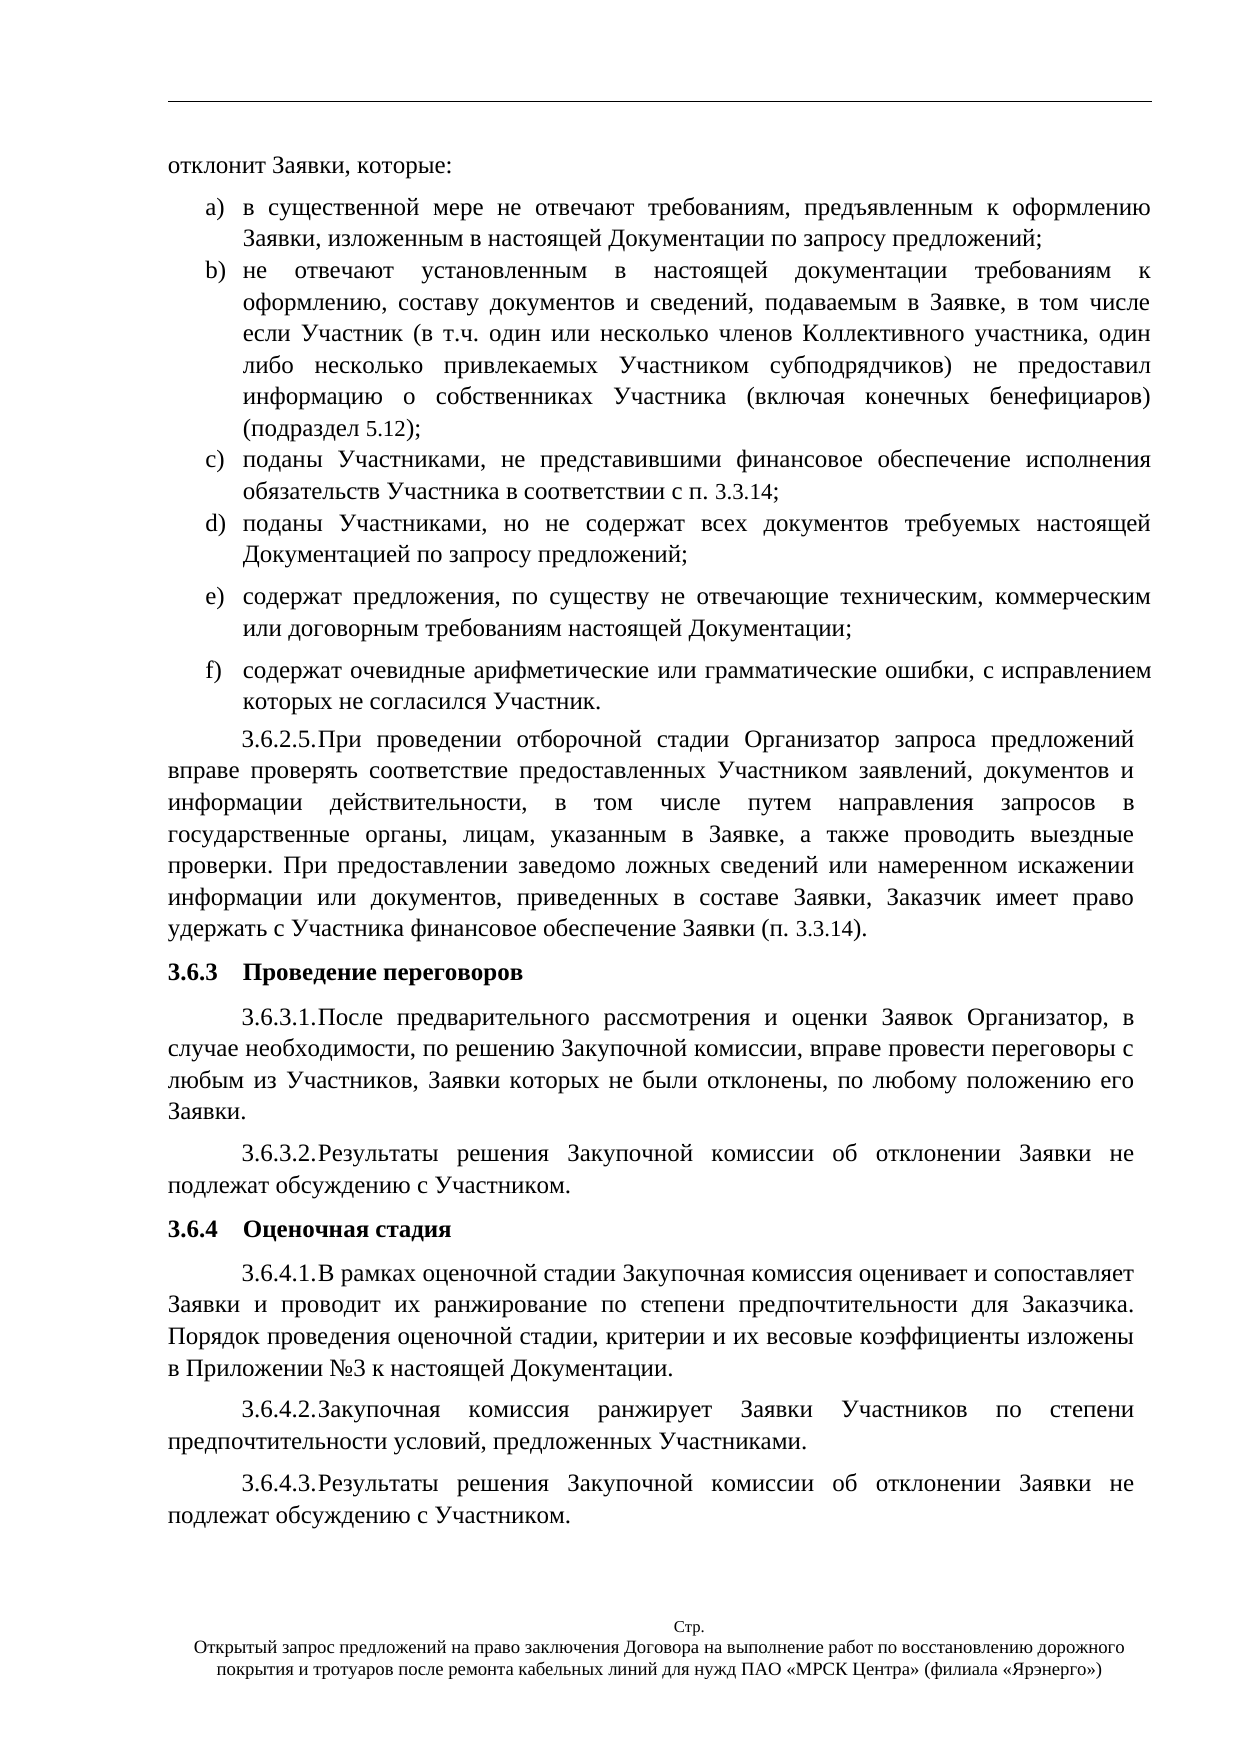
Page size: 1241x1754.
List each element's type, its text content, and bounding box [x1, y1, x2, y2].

subtitle Оценочная стадия [168, 1214, 1152, 1243]
list в существенной мере не отвечают требованиям, предъявленным к оформлению Заявки, изложенным в настоящей Документации по запросу предложений; [205, 192, 1152, 252]
list После предварительного рассмотрения и оценки Заявок Организатор, в случае необходимости, по решению Закупочной комиссии, вправе провести переговоры с любым из Участников, Заявки которых не были отклонены, по любому положению его Заявки. [168, 1002, 1135, 1125]
list поданы Участниками, не представившими финансовое обеспечение исполнения обязательств Участника в соответствии с п. 3.3.14; [205, 444, 1152, 505]
list В рамках оценочной стадии Закупочная комиссия оценивает и сопоставляет Заявки и проводит их ранжирование по степени предпочтительности для Заказчика. Порядок проведения оценочной стадии, критерии и их весовые коэффициенты изложены в Приложении №3 к настоящей Документации. [168, 1258, 1135, 1381]
list При проведении отборочной стадии Организатор запроса предложений вправе проверять соответствие предоставленных Участником заявлений, документов и информации действительности, в том числе путем направления запросов в государственные органы, лицам, указанным в Заявке, а также проводить выездные проверки. При предоставлении заведомо ложных сведений или намеренном искажении информации или документов, приведенных в составе Заявки, Заказчик имеет право удержать с Участника финансовое обеспечение Заявки (п. 3.3.14). [168, 724, 1135, 942]
subtitle Проведение переговоров [168, 957, 1152, 986]
list Закупочная комиссия ранжирует Заявки Участников по степени предпочтительности условий, предложенных Участниками. [168, 1394, 1135, 1455]
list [168, 150, 1135, 179]
list содержат очевидные арифметические или грамматические ошибки, с исправлением которых не согласился Участник. [205, 655, 1152, 715]
list содержат предложения, по существу не отвечающие техническим, коммерческим или договорным требованиям настоящей Документации; [205, 581, 1152, 641]
list поданы Участниками, но не содержат всех документов требуемых настоящей Документацией по запросу предложений; [205, 508, 1152, 568]
list не отвечают установленным в настоящей документации требованиям к оформлению, составу документов и сведений, подаваемым в Заявке, в том числе если Участник (в т.ч. один или несколько членов Коллективного участника, один либо несколько привлекаемых Участником субподрядчиков) не предоставил информацию о собственниках Участника (включая конечных бенефициаров) (подраздел 5.12); [205, 255, 1152, 442]
list Результаты решения Закупочной комиссии об отклонении Заявки не подлежат обсуждению с Участником. [168, 1468, 1135, 1528]
list Результаты решения Закупочной комиссии об отклонении Заявки не подлежат обсуждению с Участником. [168, 1138, 1135, 1198]
